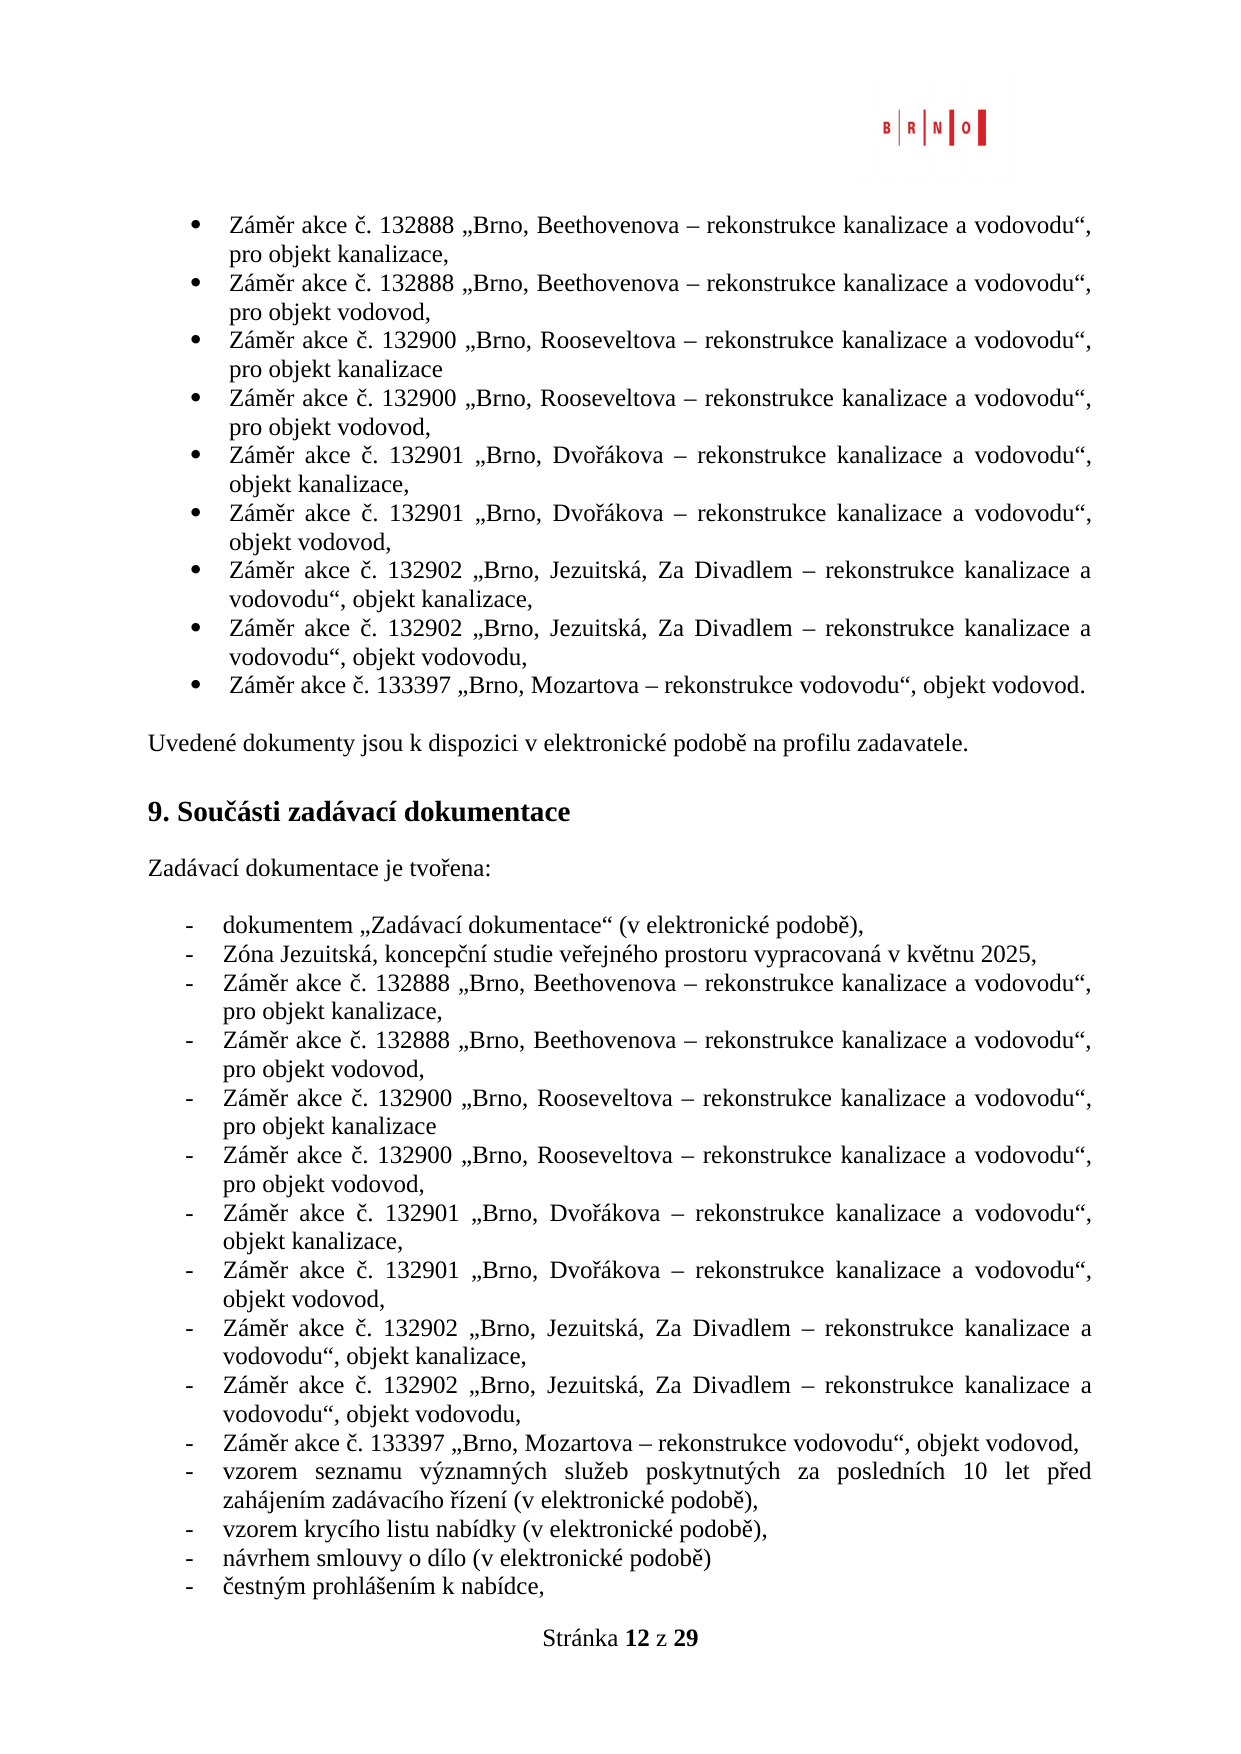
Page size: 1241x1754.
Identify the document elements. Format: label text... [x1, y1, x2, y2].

list čestným prohlášením k nabídce, [185, 1571, 1093, 1600]
list dokumentem „Zadávací dokumentace“ (v elektronické podobě), [185, 910, 1093, 939]
list Záměr akce č. 132888 „Brno, Beethovenova – rekonstrukce kanalizace a vodovodu“, pro objekt kanalizace, [185, 968, 1093, 1025]
list Záměr akce č. 132900 „Brno, Rooseveltova – rekonstrukce kanalizace a vodovodu“, pro objekt kanalizace [191, 325, 1093, 383]
list Záměr akce č. 132900 „Brno, Rooseveltova – rekonstrukce kanalizace a vodovodu“, pro objekt vodovod, [185, 1140, 1093, 1198]
list Záměr akce č. 132888 „Brno, Beethovenova – rekonstrukce kanalizace a vodovodu“, pro objekt kanalizace, [191, 210, 1093, 268]
list Záměr akce č. 132902 „Brno, Jezuitská, Za Divadlem – rekonstrukce kanalizace a vodovodu“, objekt vodovodu, [191, 613, 1093, 670]
subtitle Součásti zadávací dokumentace [148, 794, 1093, 828]
list Záměr akce č. 132900 „Brno, Rooseveltova – rekonstrukce kanalizace a vodovodu“, pro objekt vodovod, [191, 383, 1093, 440]
list vzorem krycího listu nabídky (v elektronické podobě), [185, 1514, 1093, 1543]
list Záměr akce č. 132900 „Brno, Rooseveltova – rekonstrukce kanalizace a vodovodu“, pro objekt kanalizace [185, 1083, 1093, 1140]
list Záměr akce č. 132901 „Brno, Dvořákova – rekonstrukce kanalizace a vodovodu“, objekt kanalizace, [185, 1198, 1093, 1255]
list Záměr akce č. 132902 „Brno, Jezuitská, Za Divadlem – rekonstrukce kanalizace a vodovodu“, objekt vodovodu, [185, 1370, 1093, 1428]
list Záměr akce č. 132888 „Brno, Beethovenova – rekonstrukce kanalizace a vodovodu“, pro objekt vodovod, [185, 1025, 1093, 1083]
list Záměr akce č. 132902 „Brno, Jezuitská, Za Divadlem – rekonstrukce kanalizace a vodovodu“, objekt kanalizace, [191, 555, 1093, 613]
list Záměr akce č. 132901 „Brno, Dvořákova – rekonstrukce kanalizace a vodovodu“, objekt vodovod, [185, 1255, 1093, 1313]
list Záměr akce č. 133397 „Brno, Mozartova – rekonstrukce vodovodu“, objekt vodovod, [185, 1428, 1093, 1456]
list návrhem smlouvy o dílo (v elektronické podobě) [185, 1543, 1093, 1571]
list Záměr akce č. 132902 „Brno, Jezuitská, Za Divadlem – rekonstrukce kanalizace a vodovodu“, objekt kanalizace, [185, 1313, 1093, 1370]
list Záměr akce č. 132901 „Brno, Dvořákova – rekonstrukce kanalizace a vodovodu“, objekt kanalizace, [191, 440, 1093, 498]
text Uvedené dokumenty jsou k dispozici v elektronické podobě na profilu zadavatele. [148, 728, 1093, 757]
list vzorem seznamu významných služeb poskytnutých za posledních 10 let před zahájením zadávacího řízení (v elektronické podobě), [185, 1456, 1093, 1514]
text Zadávací dokumentace je tvořena: [148, 853, 1093, 881]
list Záměr akce č. 132888 „Brno, Beethovenova – rekonstrukce kanalizace a vodovodu“, pro objekt vodovod, [191, 268, 1093, 325]
list Záměr akce č. 133397 „Brno, Mozartova – rekonstrukce vodovodu“, objekt vodovod. [191, 670, 1093, 699]
list Záměr akce č. 132901 „Brno, Dvořákova – rekonstrukce kanalizace a vodovodu“, objekt vodovod, [191, 498, 1093, 555]
list Zóna Jezuitská, koncepční studie veřejného prostoru vypracovaná v květnu 2025, [185, 939, 1093, 968]
picture [855, 73, 1013, 182]
